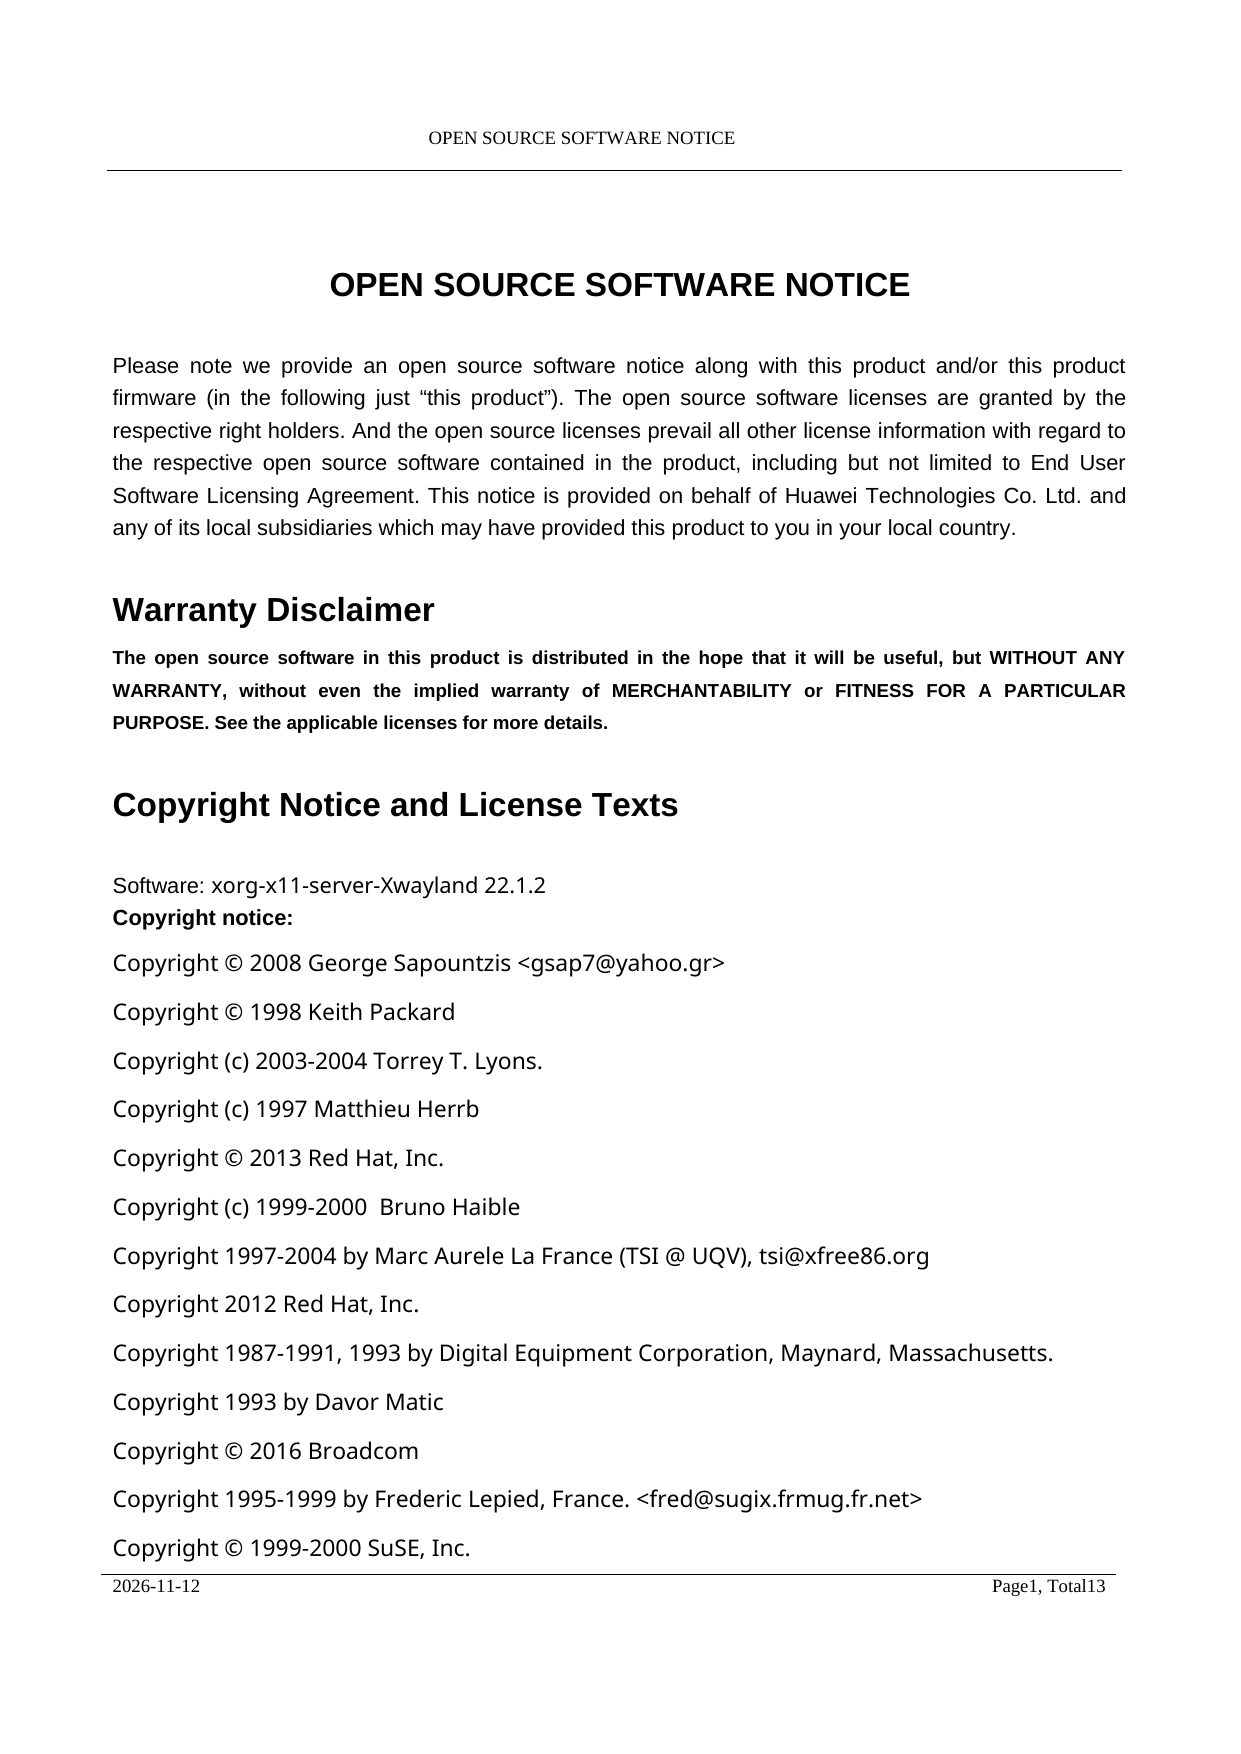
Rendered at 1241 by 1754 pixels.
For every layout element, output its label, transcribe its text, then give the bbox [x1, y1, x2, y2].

text OPEN SOURCE SOFTWARE NOTICE [112, 251, 1128, 316]
text Software: xorg-x11-server-Xwayland 22.1.2 [112, 869, 1128, 901]
text Please note we provide an open source software notice along with this product and/or this product firmware (in the following just “this product”). The open source software licenses are granted by the respective right holders. And the open source licenses prevail all other license information with regard to the respective open source software contained in the product, including but not limited to End User Software Licensing Agreement. This notice is provided on behalf of Huawei Technologies Co. Ltd. and any of its local subsidiaries which may have provided this product to you in your local country. [112, 349, 1128, 544]
text Warranty Disclaimer [112, 576, 1128, 641]
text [112, 947, 1128, 1564]
text The open source software in this product is distributed in the hope that it will be useful, but WITHOUT ANY WARRANTY, without even the implied warranty of MERCHANTABILITY or FITNESS FOR A PARTICULAR PURPOSE. See the applicable licenses for more details. [112, 641, 1128, 739]
text Copyright Notice and License Texts [112, 771, 1128, 836]
text Copyright notice: [112, 901, 1128, 934]
